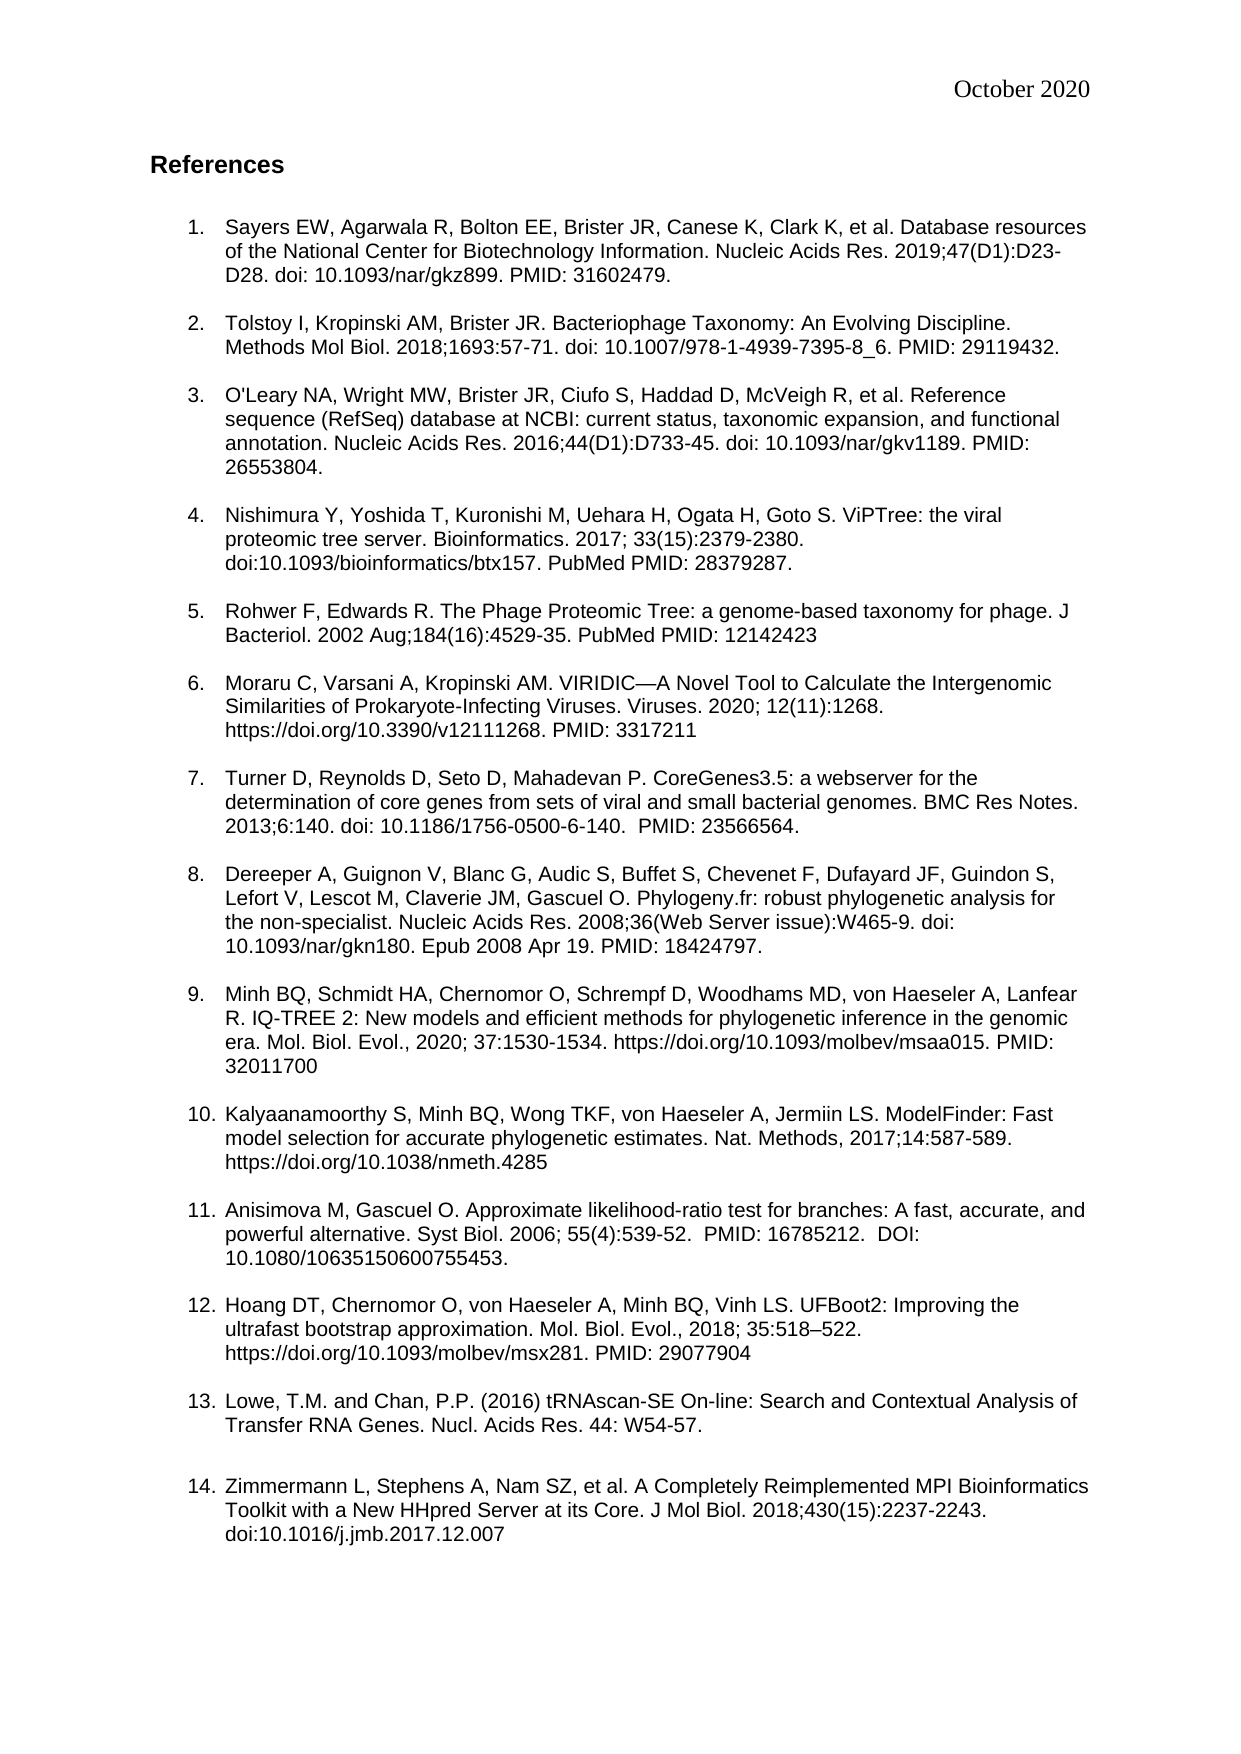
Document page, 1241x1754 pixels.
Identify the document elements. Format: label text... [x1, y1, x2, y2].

list Kalyaanamoorthy S, Minh BQ, Wong TKF, von Haeseler A, Jermiin LS. ModelFinder: Fast model selection for accurate phylogenetic estimates. Nat. Methods, 2017;14:587-589. https://doi.org/10.1038/nmeth.4285 [187, 1102, 1090, 1173]
list Rohwer F, Edwards R. The Phage Proteomic Tree: a genome-based taxonomy for phage. J Bacteriol. 2002 Aug;184(16):4529-35. PubMed PMID: 12142423 [187, 598, 1090, 646]
list Tolstoy I, Kropinski AM, Brister JR. Bacteriophage Taxonomy: An Evolving Discipline. Methods Mol Biol. 2018;1693:57-71. doi: 10.1007/978-1-4939-7395-8_6. PMID: 29119432. [187, 311, 1090, 359]
list Sayers EW, Agarwala R, Bolton EE, Brister JR, Canese K, Clark K, et al. Database resources of the National Center for Biotechnology Information. Nucleic Acids Res. 2019;47(D1):D23-D28. doi: 10.1093/nar/gkz899. PMID: 31602479. [187, 215, 1090, 287]
list Moraru C, Varsani A, Kropinski AM. VIRIDIC—A Novel Tool to Calculate the Intergenomic Similarities of Prokaryote-Infecting Viruses. Viruses. 2020; 12(11):1268. https://doi.org/10.3390/v12111268. PMID: 3317211 [187, 670, 1090, 742]
list Anisimova M, Gascuel O. Approximate likelihood-ratio test for branches: A fast, accurate, and powerful alternative. Syst Biol. 2006; 55(4):539-52. PMID: 16785212. DOI: 10.1080/10635150600755453. [187, 1197, 1090, 1269]
list O'Leary NA, Wright MW, Brister JR, Ciufo S, Haddad D, McVeigh R, et al. Reference sequence (RefSeq) database at NCBI: current status, taxonomic expansion, and functional annotation. Nucleic Acids Res. 2016;44(D1):D733-45. doi: 10.1093/nar/gkv1189. PMID: 26553804. [187, 383, 1090, 479]
list Turner D, Reynolds D, Seto D, Mahadevan P. CoreGenes3.5: a webserver for the determination of core genes from sets of viral and small bacterial genomes. BMC Res Notes. 2013;6:140. doi: 10.1186/1756-0500-6-140. PMID: 23566564. [187, 766, 1090, 838]
list Lowe, T.M. and Chan, P.P. (2016) tRNAscan-SE On-line: Search and Contextual Analysis of Transfer RNA Genes. Nucl. Acids Res. 44: W54-57. [187, 1389, 1090, 1437]
list Hoang DT, Chernomor O, von Haeseler A, Minh BQ, Vinh LS. UFBoot2: Improving the ultrafast bootstrap approximation. Mol. Biol. Evol., 2018; 35:518–522. https://doi.org/10.1093/molbev/msx281. PMID: 29077904 [187, 1293, 1090, 1365]
list Minh BQ, Schmidt HA, Chernomor O, Schrempf D, Woodhams MD, von Haeseler A, Lanfear R. IQ-TREE 2: New models and efficient methods for phylogenetic inference in the genomic era. Mol. Biol. Evol., 2020; 37:1530-1534. https://doi.org/10.1093/molbev/msaa015. PMID: 32011700 [187, 982, 1090, 1078]
list Zimmermann L, Stephens A, Nam SZ, et al. A Completely Reimplemented MPI Bioinformatics Toolkit with a New HHpred Server at its Core. J Mol Biol. 2018;430(15):2237-2243. doi:10.1016/j.jmb.2017.12.007 [187, 1473, 1090, 1545]
text References [150, 150, 1090, 179]
list Nishimura Y, Yoshida T, Kuronishi M, Uehara H, Ogata H, Goto S. ViPTree: the viral proteomic tree server. Bioinformatics. 2017; 33(15):2379-2380. doi:10.1093/bioinformatics/btx157. PubMed PMID: 28379287. [187, 503, 1090, 574]
list Dereeper A, Guignon V, Blanc G, Audic S, Buffet S, Chevenet F, Dufayard JF, Guindon S, Lefort V, Lescot M, Claverie JM, Gascuel O. Phylogeny.fr: robust phylogenetic analysis for the non-specialist. Nucleic Acids Res. 2008;36(Web Server issue):W465-9. doi: 10.1093/nar/gkn180. Epub 2008 Apr 19. PMID: 18424797. [187, 862, 1090, 958]
